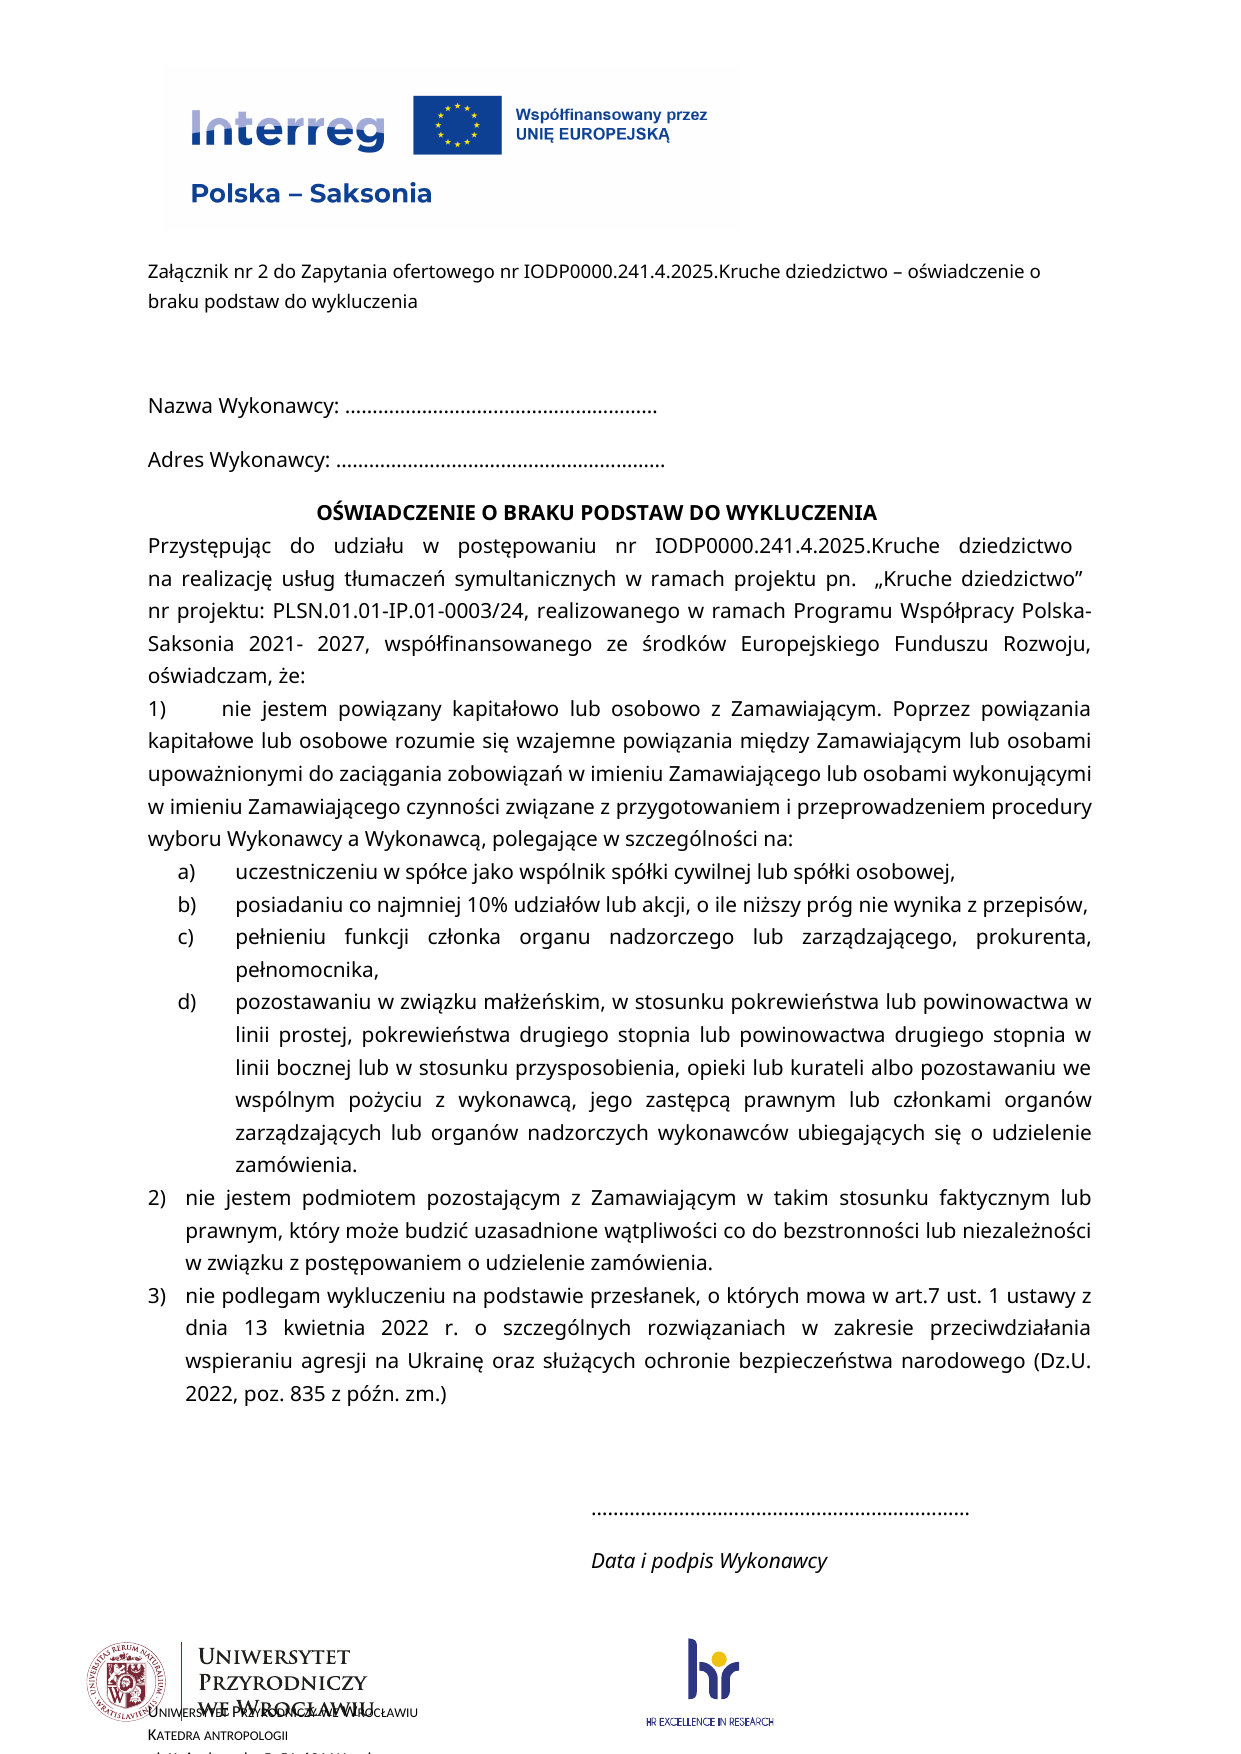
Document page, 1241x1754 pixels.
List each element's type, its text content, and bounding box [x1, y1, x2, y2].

list nie jestem powiązany kapitałowo lub osobowo z Zamawiającym. Poprzez powiązania kapitałowe lub osobowe rozumie się wzajemne powiązania między Zamawiającym lub osobami upoważnionymi do zaciągania zobowiązań w imieniu Zamawiającego lub osobami wykonującymi w imieniu Zamawiającego czynności związane z przygotowaniem i przeprowadzeniem procedury wyboru Wykonawcy a Wykonawcą, polegające w szczególności na: [148, 694, 1092, 853]
list pozostawaniu w związku małżeńskim, w stosunku pokrewieństwa lub powinowactwa w linii prostej, pokrewieństwa drugiego stopnia lub powinowactwa drugiego stopnia w linii bocznej lub w stosunku przysposobienia, opieki lub kurateli albo pozostawaniu we wspólnym pożyciu z wykonawcą, jego zastępcą prawnym lub członkami organów zarządzających lub organów nadzorczych wykonawców ubiegających się o udzielenie zamówienia. [177, 987, 1092, 1179]
text …………………………………………………………… [518, 1493, 1092, 1522]
text Nazwa Wykonawcy: ………………………………………………… [148, 392, 1092, 420]
text Data i podpis Wykonawcy [518, 1547, 1092, 1575]
list posiadaniu co najmniej 10% udziałów lub akcji, o ile niższy próg nie wynika z przepisów, [177, 890, 1092, 918]
text Przystępując do udziału w postępowaniu nr IODP0000.241.4.2025.Kruche dziedzictwo na realizację usług tłumaczeń symultanicznych w ramach projektu pn. „Kruche dziedzictwo” nr projektu: PLSN.01.01-IP.01-0003/24, realizowanego w ramach Programu Współpracy Polska-Saksonia 2021- 2027, współfinansowanego ze środków Europejskiego Funduszu Rozwoju, oświadczam, że: [148, 531, 1092, 690]
text Adres Wykonawcy: …………………………………………………… [148, 445, 1092, 473]
picture [162, 66, 738, 230]
list nie jestem podmiotem pozostającym z Zamawiającym w takim stosunku faktycznym lub prawnym, który może budzić uzasadnione wątpliwości co do bezstronności lub niezależności w związku z postępowaniem o udzielenie zamówienia. [148, 1183, 1092, 1277]
text OŚWIADCZENIE O BRAKU PODSTAW DO WYKLUCZENIA [148, 498, 1045, 527]
text Załącznik nr 2 do Zapytania ofertowego nr IODP0000.241.4.2025.Kruche dziedzictwo – oświadczenie o braku podstaw do wykluczenia [148, 259, 1092, 313]
list uczestniczeniu w spółce jako wspólnik spółki cywilnej lub spółki osobowej, [177, 857, 1092, 886]
list nie podlegam wykluczeniu na podstawie przesłanek, o których mowa w art.7 ust. 1 ustawy z dnia 13 kwietnia 2022 r. o szczególnych rozwiązaniach w zakresie przeciwdziałania wspieraniu agresji na Ukrainę oraz służących ochronie bezpieczeństwa narodowego (Dz.U. 2022, poz. 835 z późn. zm.) [148, 1281, 1092, 1407]
list pełnieniu funkcji członka organu nadzorczego lub zarządzającego, prokurenta, pełnomocnika, [177, 922, 1092, 983]
